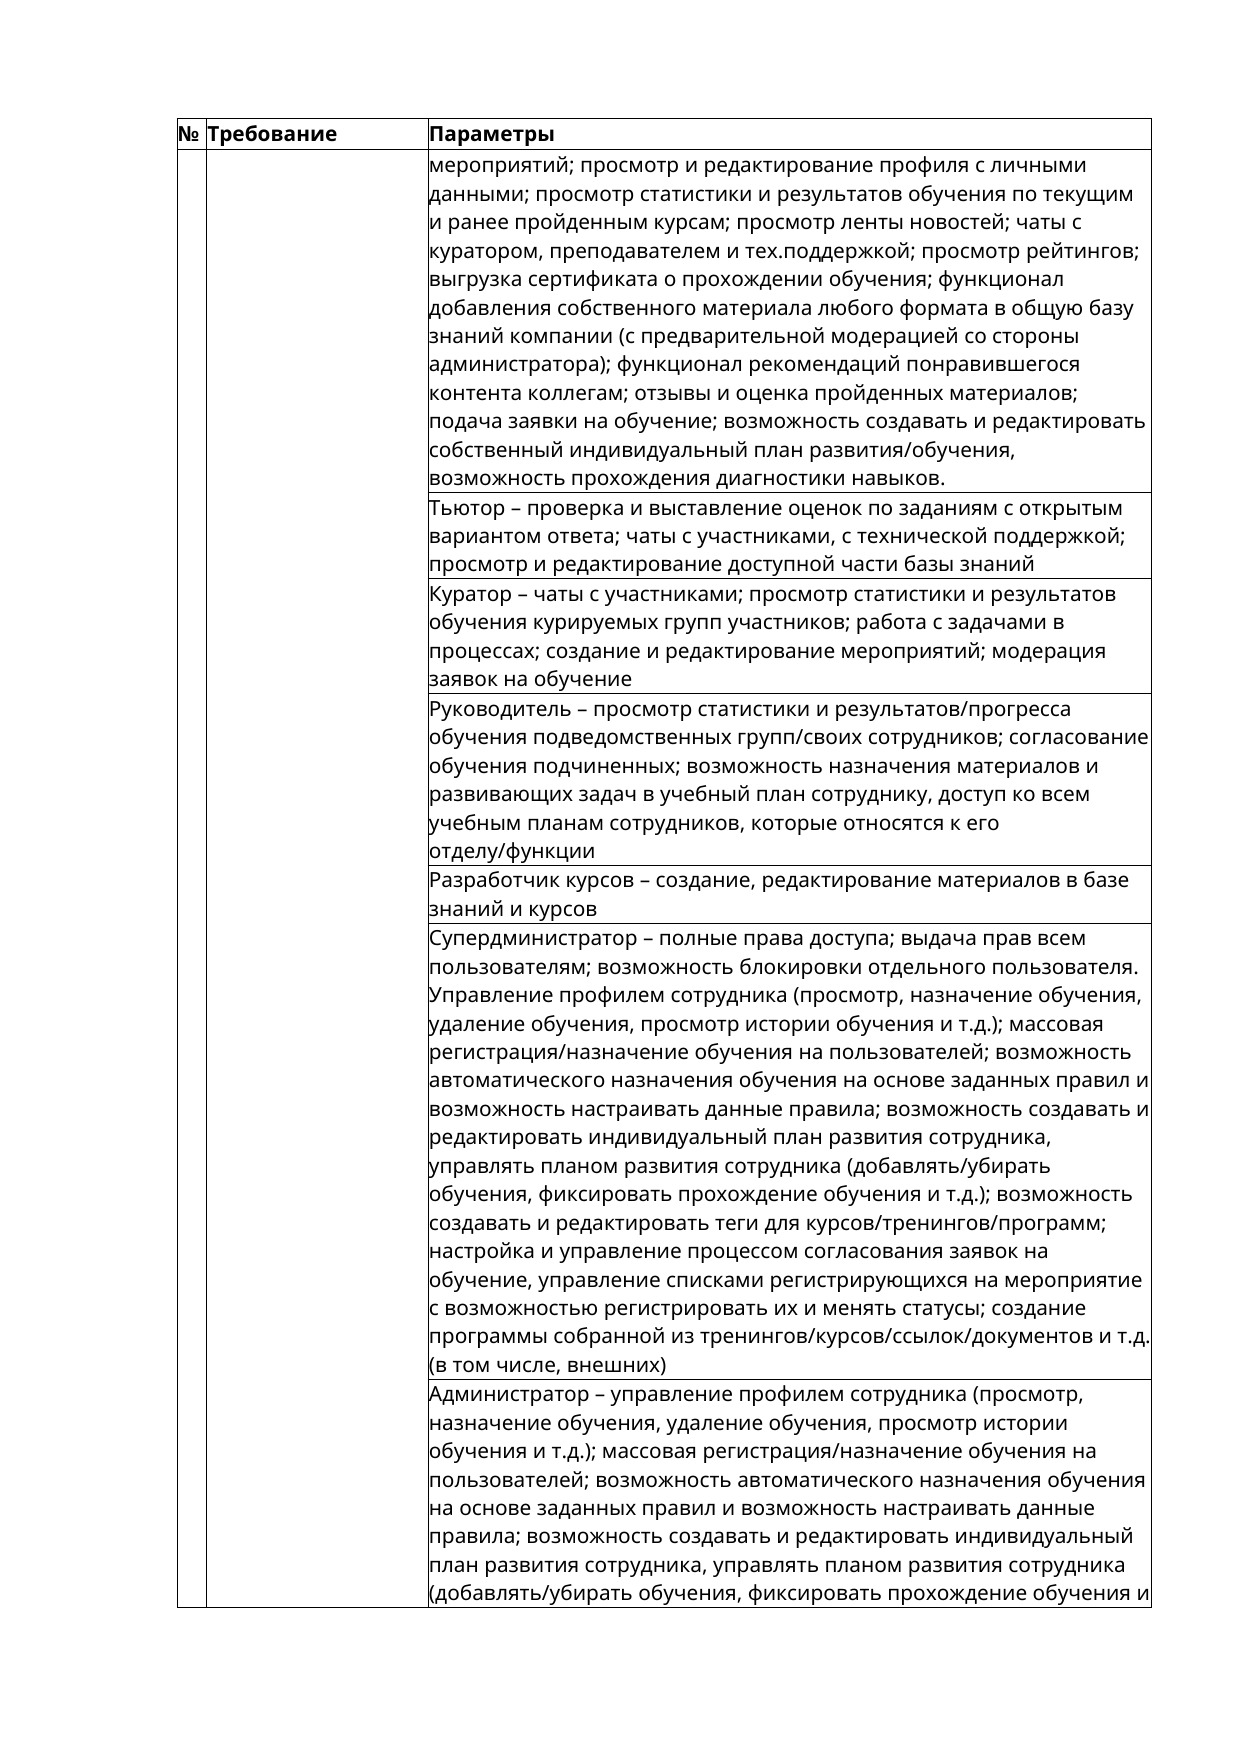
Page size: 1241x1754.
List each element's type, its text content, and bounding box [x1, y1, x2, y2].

table_header Требование [207, 119, 428, 149]
table_header Параметры [429, 119, 1151, 149]
table_cell Супердминистратор – полные права доступа; выдача прав всем пользователям; возможность блокировки отдельного пользователя. Управление профилем сотрудника (просмотр, назначение обучения, удаление обучения, просмотр истории обучения и т.д.); массовая регистрация/назначение обучения на пользователей; возможность автоматического назначения обучения на основе заданных правил и возможность настраивать данные правила; возможность создавать и редактировать индивидуальный план развития сотрудника, управлять планом развития сотрудника (добавлять/убирать обучения, фиксировать прохождение обучения и т.д.); возможность создавать и редактировать теги для курсов/тренингов/программ; настройка и управление процессом согласования заявок на обучение, управление списками регистрирующихся на мероприятие с возможностью регистрировать их и менять статусы; создание программы собранной из тренингов/курсов/ссылок/документов и т.д. (в том числе, внешних) [429, 924, 1151, 1378]
table_cell Куратор – чаты с участниками; просмотр статистики и результатов обучения курируемых групп участников; работа с задачами в процессах; создание и редактирование мероприятий; модерация заявок на обучение [429, 579, 1151, 693]
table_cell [429, 1380, 1151, 1607]
table_cell Руководитель – просмотр статистики и результатов/прогресса обучения подведомственных групп/своих сотрудников; согласование обучения подчиненных; возможность назначения материалов и развивающих задач в учебный план сотруднику, доступ ко всем учебным планам сотрудников, которые относятся к его отделу/функции [429, 694, 1151, 864]
table_cell Тьютор – проверка и выставление оценок по заданиям с открытым вариантом ответа; чаты с участниками, с технической поддержкой; просмотр и редактирование доступной части базы знаний [429, 493, 1151, 578]
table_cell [429, 150, 1151, 492]
table_header № [178, 119, 206, 149]
table_cell Разработчик курсов – создание, редактирование материалов в базе знаний и курсов [429, 866, 1151, 922]
